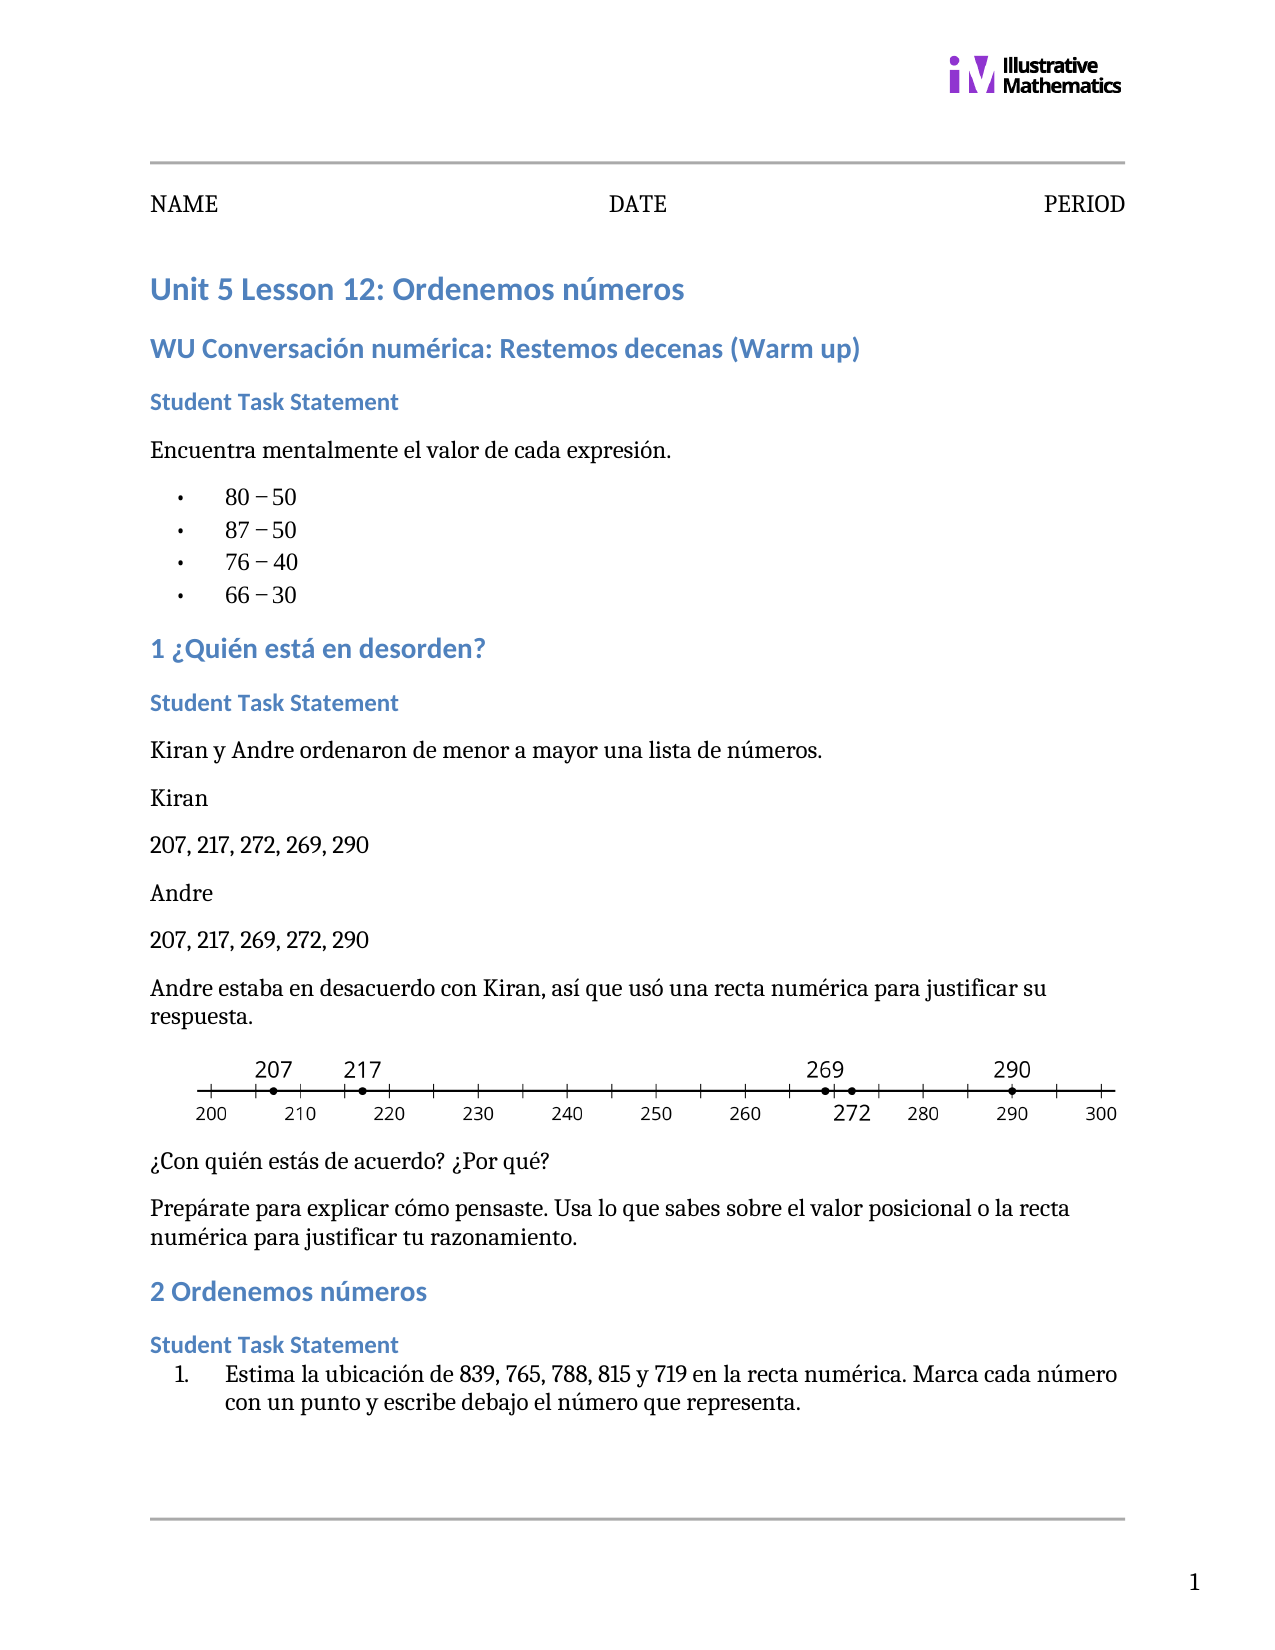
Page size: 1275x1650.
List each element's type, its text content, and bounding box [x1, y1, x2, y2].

subtitle 1 ¿Quién está en desorden? [150, 630, 1125, 666]
subtitle 2 Ordenemos números [150, 1273, 1125, 1308]
text 207, 217, 269, 272, 290 [150, 926, 1125, 955]
text Prepárate para explicar cómo pensaste. Usa lo que sabes sobre el valor posicional o la recta numérica para justificar tu razonamiento. [150, 1194, 1125, 1252]
subtitle Student Task Statement [150, 687, 1125, 717]
subtitle Student Task Statement [150, 1329, 1125, 1359]
text Andre [150, 878, 1125, 907]
subtitle Unit 5 Lesson 12: Ordenemos números [150, 268, 1125, 309]
subtitle WU Conversación numérica: Restemos decenas (Warm up) [150, 330, 1125, 366]
list Estima la ubicación de 839, 765, 788, 815 y 719 en la recta numérica. Marca cada número con un punto y escribe debajo el número que representa. [175, 1359, 1125, 1417]
text ¿Con quién estás de acuerdo? ¿Por qué? [150, 1147, 1125, 1176]
text Encuentra mentalmente el valor de cada expresión. [150, 436, 1125, 464]
text Andre estaba en desacuerdo con Kiran, así que usó una recta numérica para justificar su respuesta. [150, 973, 1125, 1031]
text Kiran y Andre ordenaron de menor a mayor una lista de números. [150, 736, 1125, 765]
text 207, 217, 272, 269, 290 [150, 831, 1125, 860]
subtitle Student Task Statement [150, 386, 1125, 417]
picture [168, 1049, 1144, 1128]
text Kiran [150, 783, 1125, 812]
picture [949, 55, 1121, 93]
